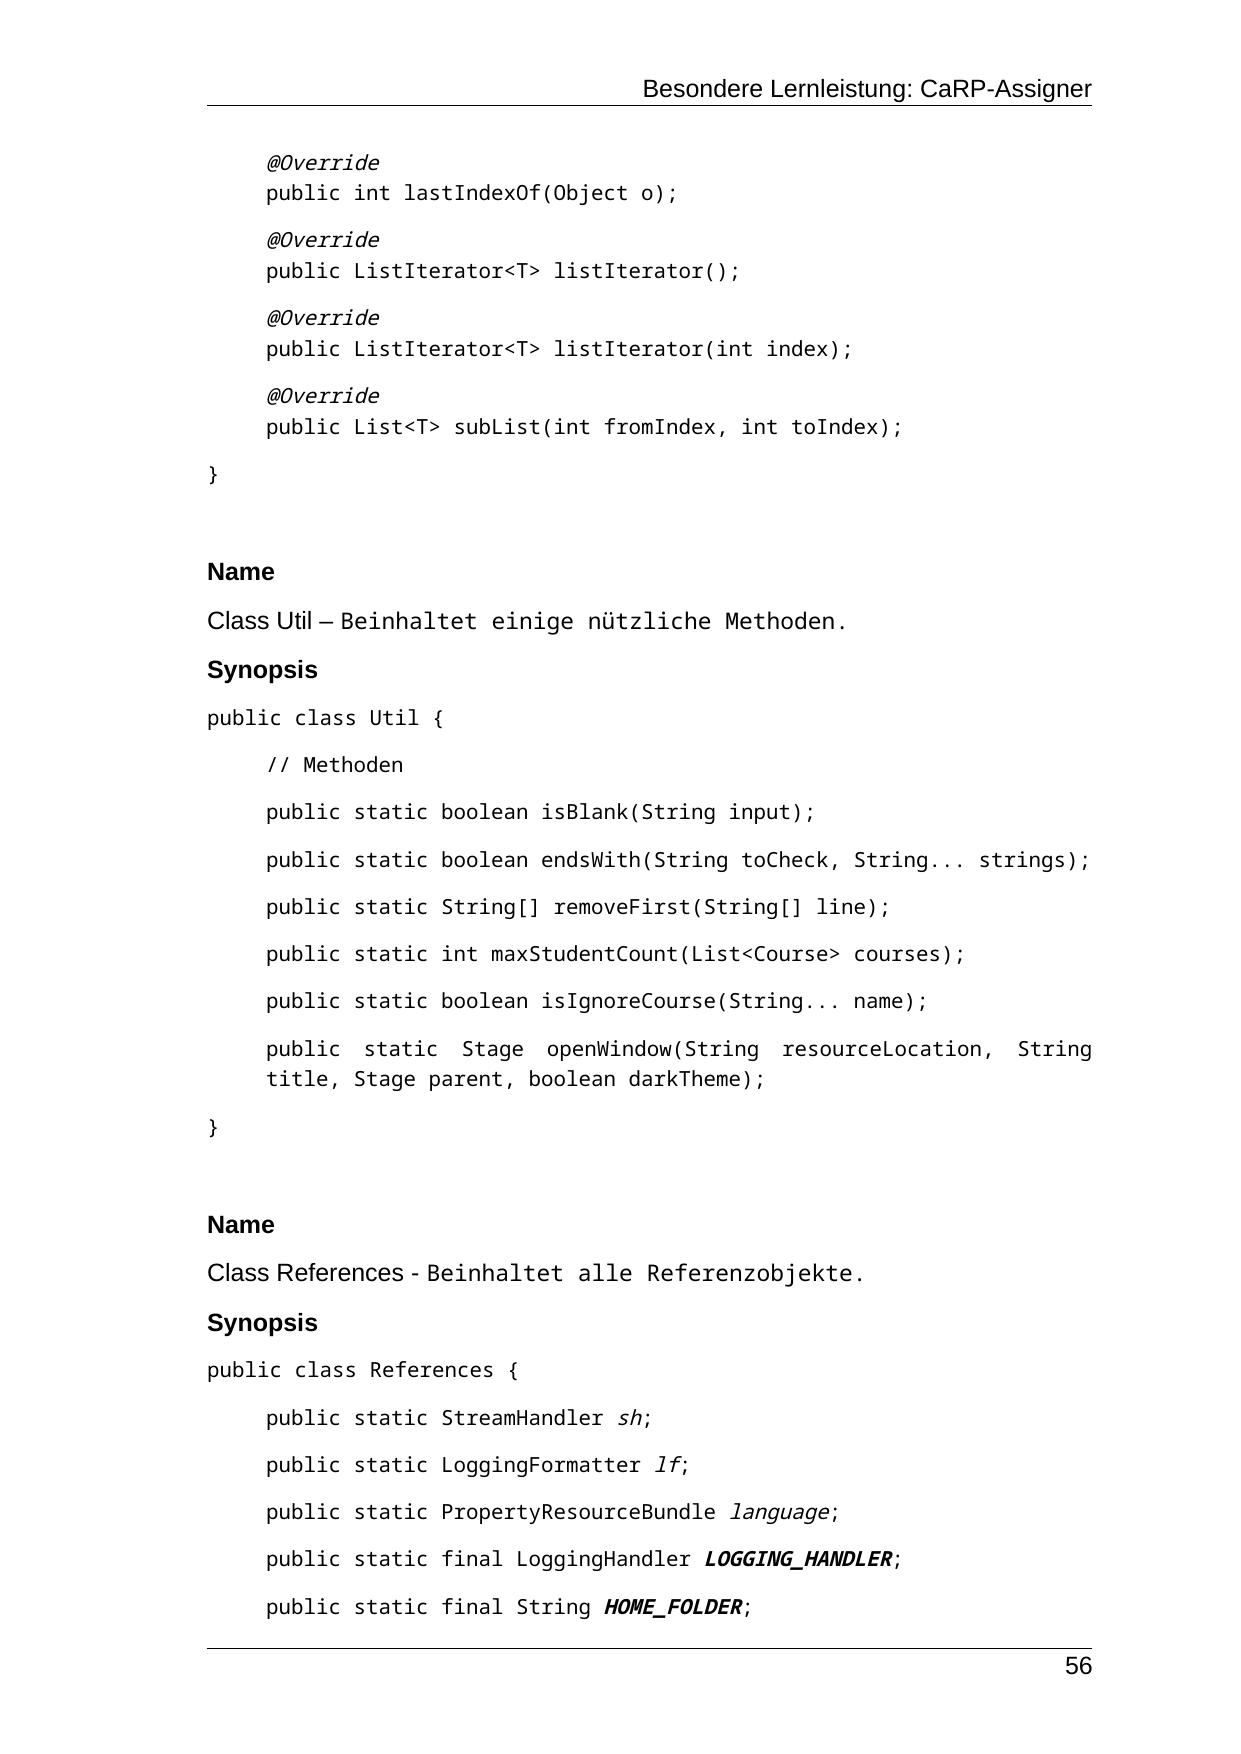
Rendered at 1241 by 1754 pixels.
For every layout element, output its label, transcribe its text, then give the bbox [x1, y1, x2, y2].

text @Override public List<T> subList(int fromIndex, int toIndex); [207, 381, 1092, 441]
text public class References { [207, 1355, 1092, 1384]
text public static int maxStudentCount(List<Course> courses); [207, 939, 1092, 968]
text Class Util – Beinhaltet einige nützliche Methoden. [207, 605, 1092, 636]
text public class Util { [207, 703, 1092, 731]
text Name [207, 1209, 1092, 1238]
text public static boolean isBlank(String input); [207, 797, 1092, 826]
text Synopsis [207, 655, 1092, 684]
text public static boolean endsWith(String toCheck, String... strings); [207, 845, 1092, 873]
text public static final String HOME_FOLDER; [207, 1592, 1092, 1620]
text public static final LoggingHandler LOGGING_HANDLER; [207, 1544, 1092, 1573]
text public static LoggingFormatter lf; [207, 1450, 1092, 1478]
text Class References - Beinhaltet alle Referenzobjekte. [207, 1257, 1092, 1288]
text public static String[] removeFirst(String[] line); [207, 892, 1092, 921]
text public static PropertyResourceBundle language; [207, 1497, 1092, 1526]
text } [207, 459, 1092, 488]
text Synopsis [207, 1308, 1092, 1336]
text public static StreamHandler sh; [207, 1403, 1092, 1431]
text @Override public ListIterator<T> listIterator(); [207, 226, 1092, 285]
text } [207, 1112, 1092, 1140]
text public static boolean isIgnoreCourse(String... name); [207, 987, 1092, 1015]
text // Methoden [207, 750, 1092, 779]
text Name [207, 557, 1092, 586]
text @Override public int lastIndexOf(Object o); [207, 148, 1092, 207]
text public static Stage openWindow(String resourceLocation, String title, Stage parent, boolean darkTheme); [207, 1034, 1092, 1093]
text @Override public ListIterator<T> listIterator(int index); [207, 303, 1092, 363]
